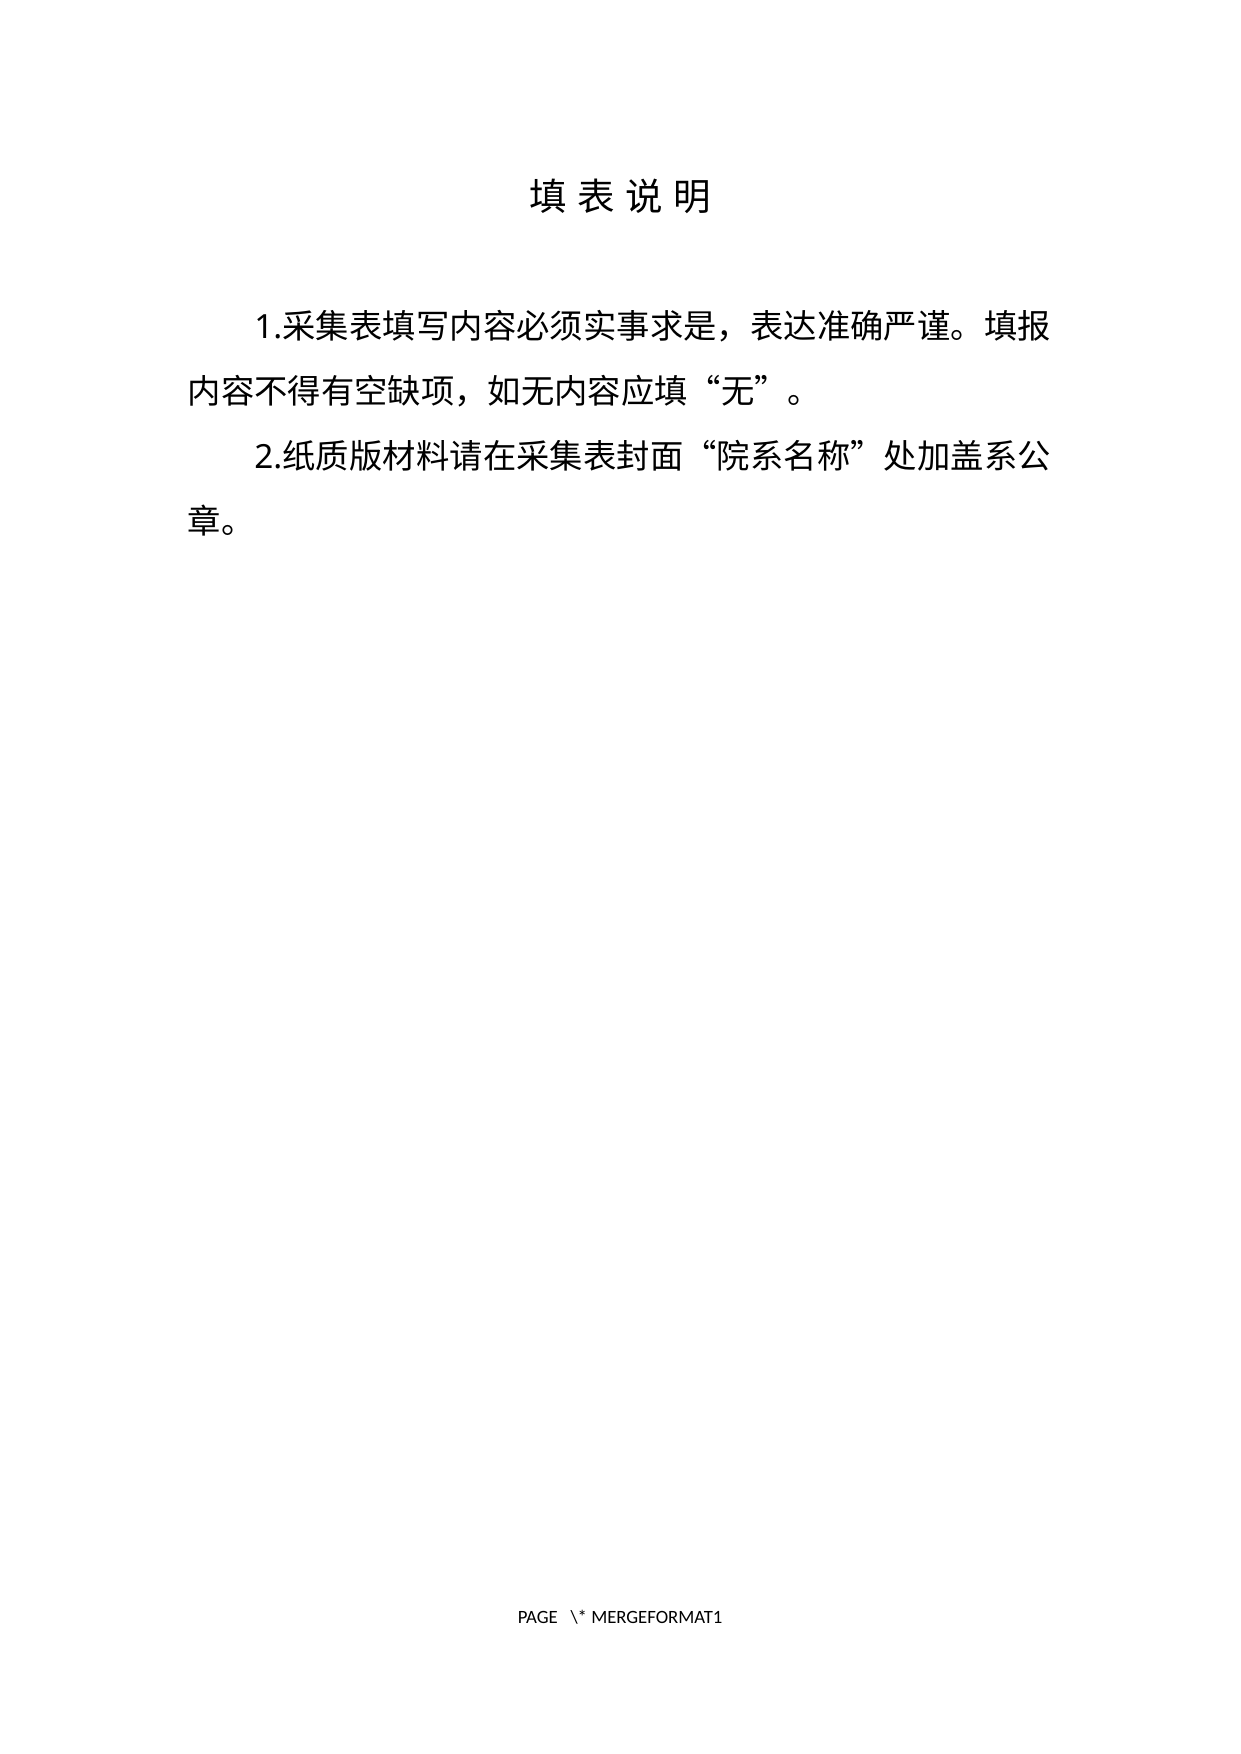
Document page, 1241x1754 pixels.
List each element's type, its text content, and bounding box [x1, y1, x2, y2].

text 2.纸质版材料请在采集表封面“院系名称”处加盖系公章。 [187, 422, 1053, 552]
text 1.采集表填写内容必须实事求是，表达准确严谨。填报内容不得有空缺项，如无内容应填“无”。 [187, 292, 1053, 422]
text 填表说明 [187, 162, 1053, 227]
